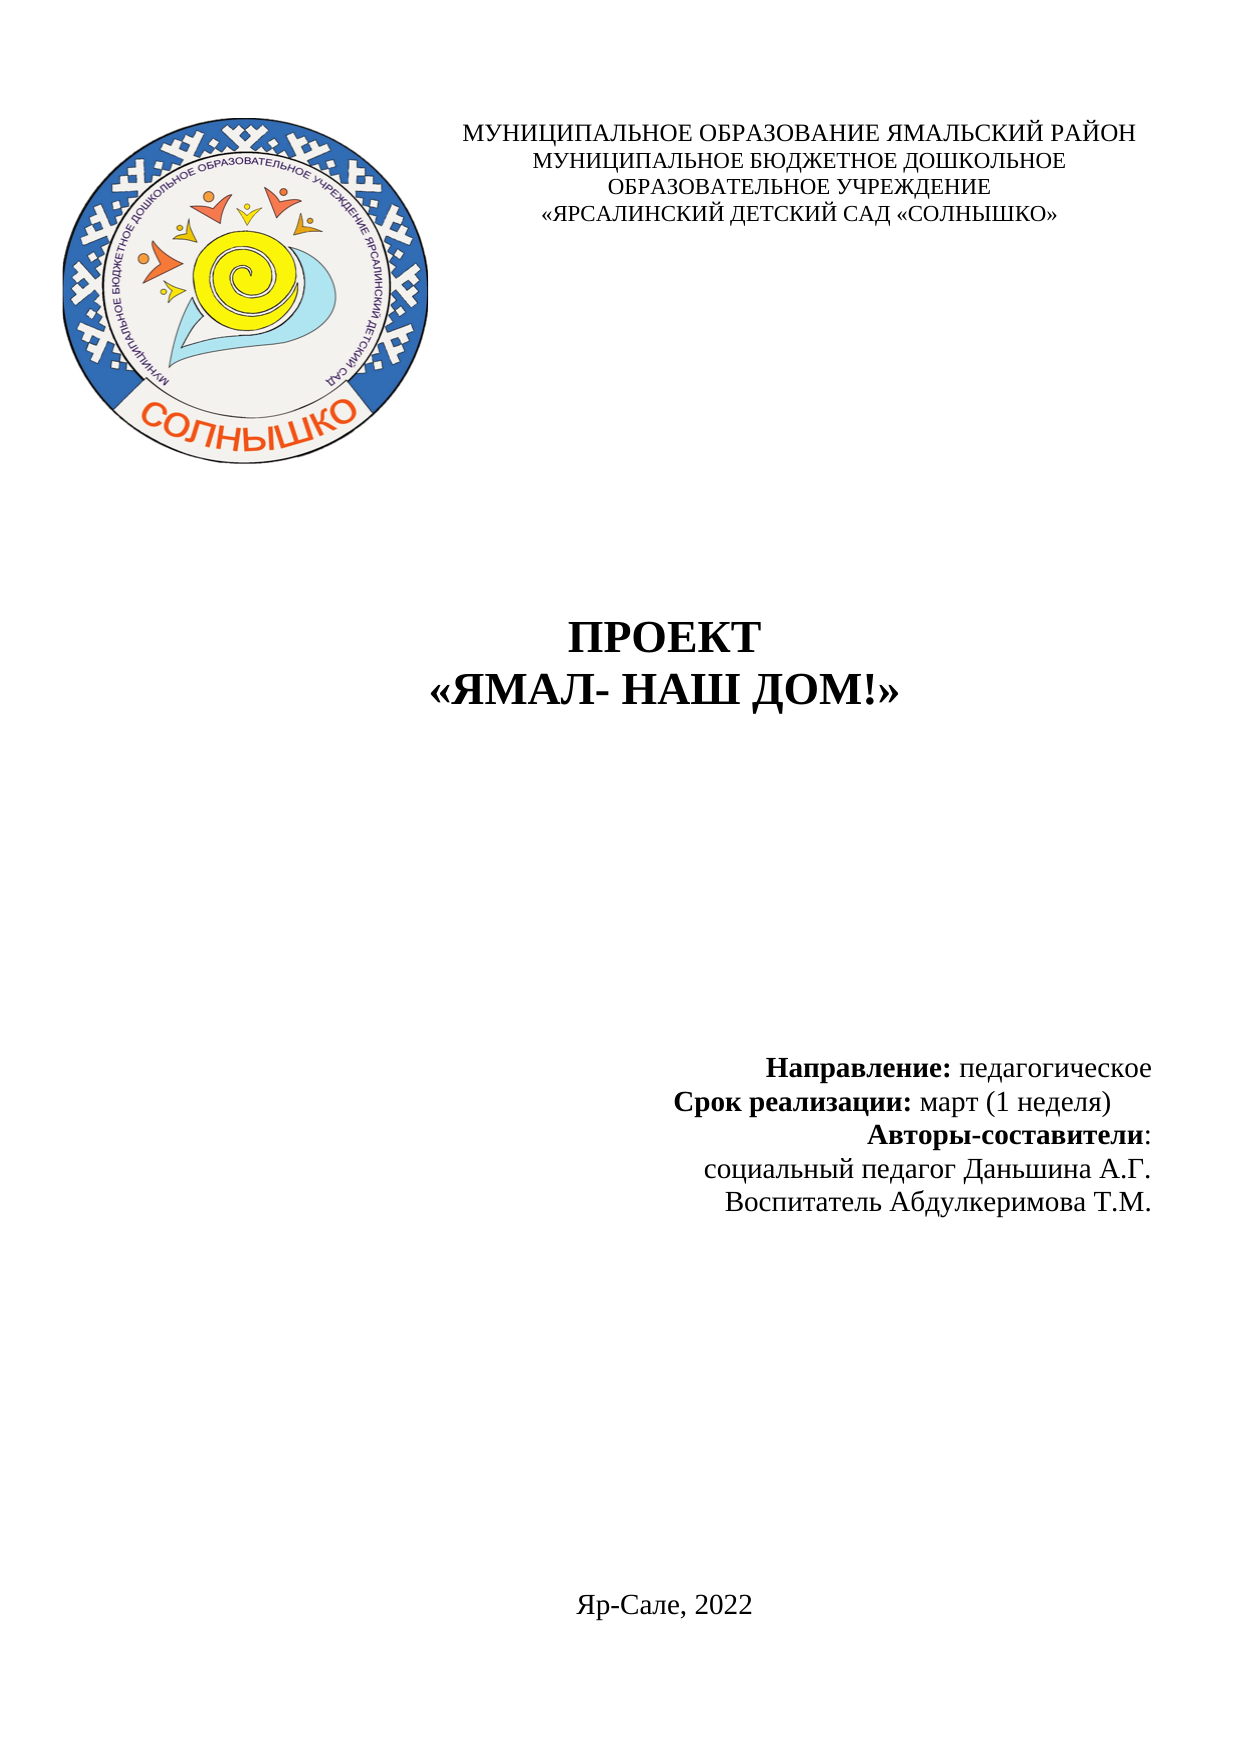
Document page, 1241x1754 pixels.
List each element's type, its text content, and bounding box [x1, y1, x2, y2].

text Авторы-составители: [177, 1117, 1152, 1151]
text МУНИЦИПАЛЬНОЕ ОБРАЗОВАНИЕ ЯМАЛЬСКИЙ РАЙОН [429, 118, 1152, 147]
text Яр-Сале, 2022 [177, 1587, 1152, 1620]
text «ЯМАЛ- НАШ ДОМ!» [177, 662, 1152, 715]
text социальный педагог Даньшина А.Г. [177, 1151, 1152, 1184]
text ПРОЕКТ [177, 609, 1152, 662]
text Срок реализации: март (1 неделя) [177, 1084, 1152, 1117]
picture [62, 118, 429, 465]
text «ЯРСАЛИНСКИЙ ДЕТСКИЙ САД «СОЛНЫШКО» [429, 199, 1152, 226]
text Воспитатель Абдулкеримова Т.М. [177, 1184, 1152, 1218]
text Направление: педагогическое [177, 1050, 1152, 1084]
text МУНИЦИПАЛЬНОЕ БЮДЖЕТНОЕ ДОШКОЛЬНОЕ ОБРАЗОВАТЕЛЬНОЕ УЧРЕЖДЕНИЕ [429, 147, 1152, 199]
